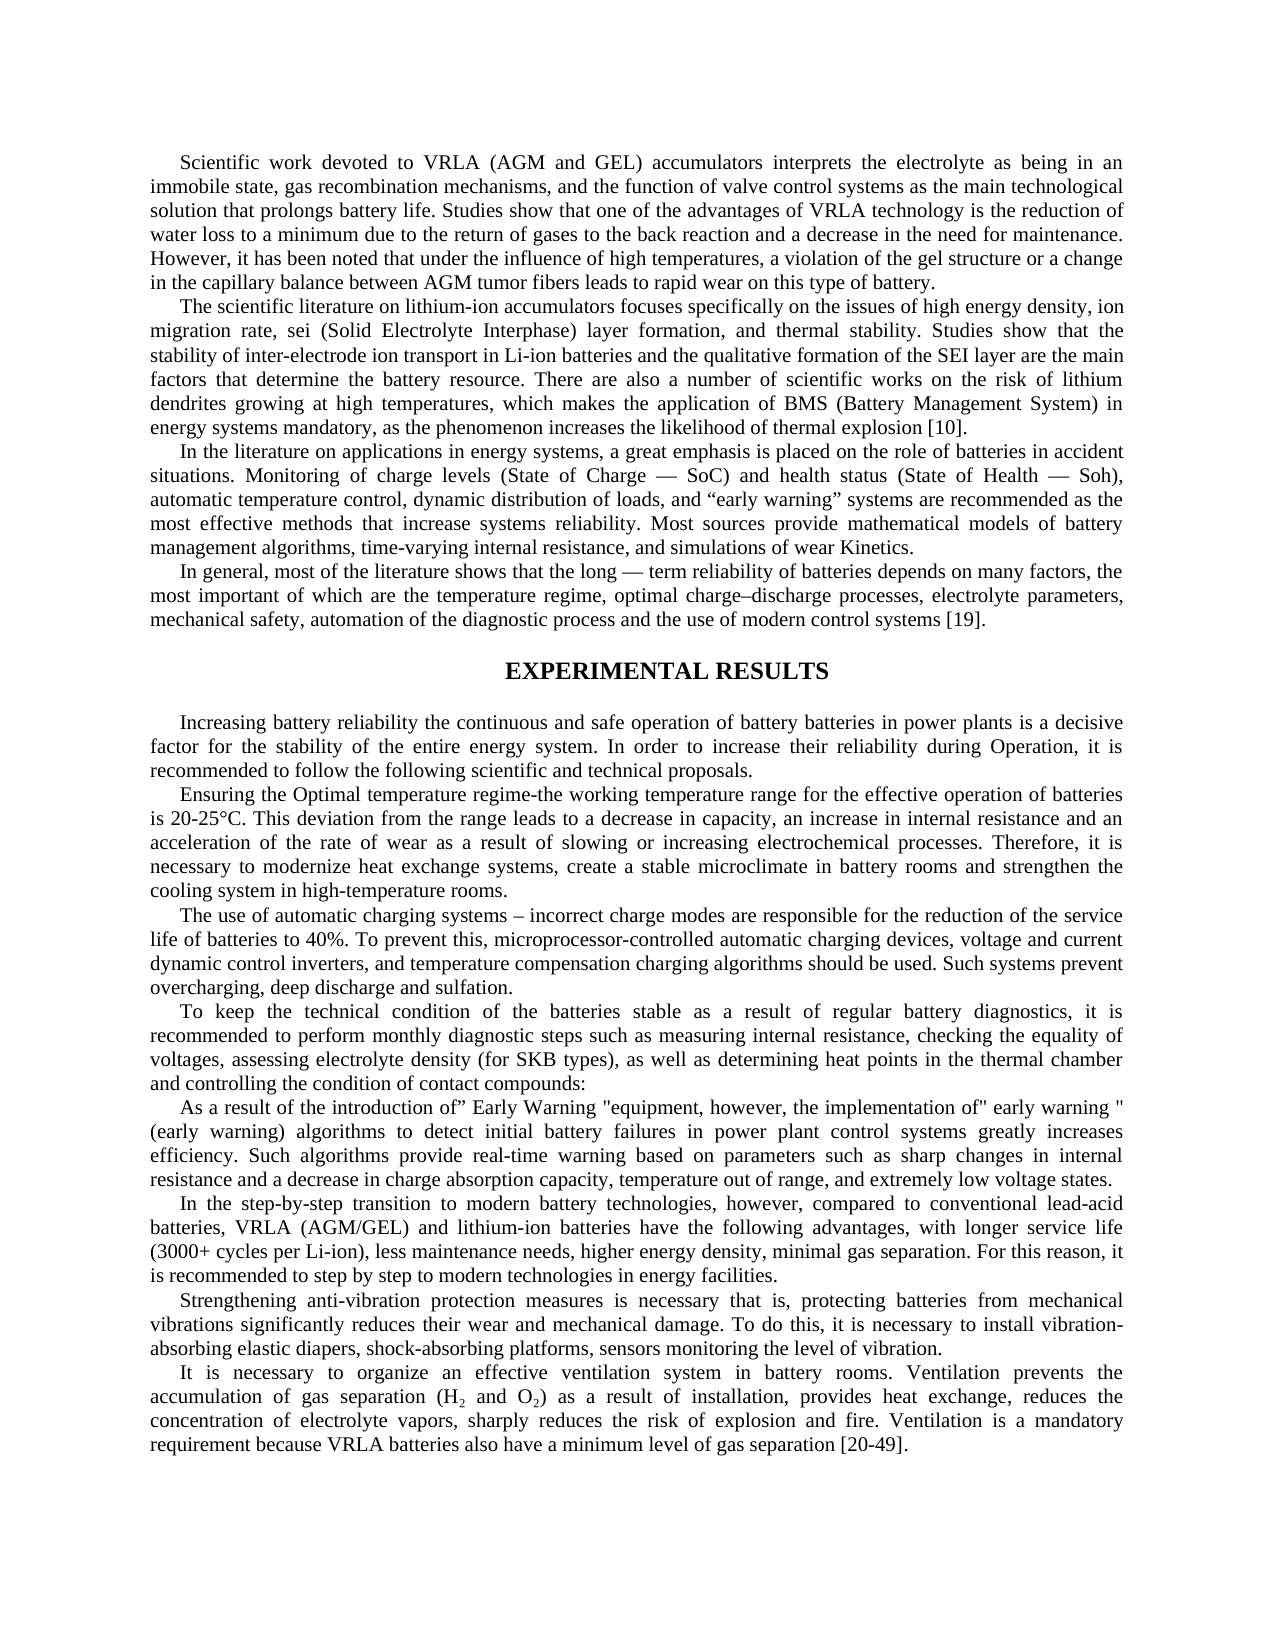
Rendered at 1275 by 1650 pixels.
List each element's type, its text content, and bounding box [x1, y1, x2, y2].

text Strengthening anti-vibration protection measures is necessary that is, protecting batteries from mechanical vibrations significantly reduces their wear and mechanical damage. To do this, it is necessary to install vibration-absorbing elastic diapers, shock-absorbing platforms, sensors monitoring the level of vibration. [150, 1287, 1125, 1360]
text Scientific work devoted to VRLA (AGM and GEL) accumulators interprets the electrolyte as being in an immobile state, gas recombination mechanisms, and the function of valve control systems as the main technological solution that prolongs battery life. Studies show that one of the advantages of VRLA technology is the reduction of water loss to a minimum due to the return of gases to the back reaction and a decrease in the need for maintenance. However, it has been noted that under the influence of high temperatures, a violation of the gel structure or a change in the capillary balance between AGM tumor fibers leads to rapid wear on this type of battery. [150, 150, 1125, 294]
text Increasing battery reliability the continuous and safe operation of battery batteries in power plants is a decisive factor for the stability of the entire energy system. In order to increase their reliability during Operation, it is recommended to follow the following scientific and technical proposals. [150, 710, 1125, 782]
text As a result of the introduction of” Early Warning "equipment, however, the implementation of" early warning " (early warning) algorithms to detect initial battery failures in power plant control systems greatly increases efficiency. Such algorithms provide real-time warning based on parameters such as sharp changes in internal resistance and a decrease in charge absorption capacity, temperature out of range, and extremely low voltage states. [150, 1095, 1125, 1191]
text The scientific literature on lithium-ion accumulators focuses specifically on the issues of high energy density, ion migration rate, sei (Solid Electrolyte Interphase) layer formation, and thermal stability. Studies show that the stability of inter-electrode ion transport in Li-ion batteries and the qualitative formation of the SEI layer are the main factors that determine the battery resource. There are also a number of scientific works on the risk of lithium dendrites growing at high temperatures, which makes the application of BMS (Battery Management System) in energy systems mandatory, as the phenomenon increases the likelihood of thermal explosion [10]. [150, 294, 1125, 439]
text To keep the technical condition of the batteries stable as a result of regular battery diagnostics, it is recommended to perform monthly diagnostic steps such as measuring internal resistance, checking the equality of voltages, assessing electrolyte density (for SKB types), as well as determining heat points in the thermal chamber and controlling the condition of contact compounds: [150, 999, 1125, 1095]
text Ensuring the Optimal temperature regime-the working temperature range for the effective operation of batteries is 20-25°C. This deviation from the range leads to a decrease in capacity, an increase in internal resistance and an acceleration of the rate of wear as a result of slowing or increasing electrochemical processes. Therefore, it is necessary to modernize heat exchange systems, create a stable microclimate in battery rooms and strengthen the cooling system in high-temperature rooms. [150, 782, 1125, 902]
text The use of automatic charging systems – incorrect charge modes are responsible for the reduction of the service life of batteries to 40%. To prevent this, microprocessor-controlled automatic charging devices, voltage and current dynamic control inverters, and temperature compensation charging algorithms should be used. Such systems prevent overcharging, deep discharge and sulfation. [150, 902, 1125, 999]
text In the step-by-step transition to modern battery technologies, however, compared to conventional lead-acid batteries, VRLA (AGM/GEL) and lithium-ion batteries have the following advantages, with longer service life (3000+ cycles per Li-ion), less maintenance needs, higher energy density, minimal gas separation. For this reason, it is recommended to step by step to modern technologies in energy facilities. [150, 1191, 1125, 1287]
text EXPERIMENTAL RESULTS [150, 656, 1125, 685]
text In general, most of the literature shows that the long — term reliability of batteries depends on many factors, the most important of which are the temperature regime, optimal charge–discharge processes, electrolyte parameters, mechanical safety, automation of the diagnostic process and the use of modern control systems [19]. [150, 559, 1125, 631]
text In the literature on applications in energy systems, a great emphasis is placed on the role of batteries in accident situations. Monitoring of charge levels (State of Charge — SoC) and health status (State of Health — Soh), automatic temperature control, dynamic distribution of loads, and “early warning” systems are recommended as the most effective methods that increase systems reliability. Most sources provide mathematical models of battery management algorithms, time-varying internal resistance, and simulations of wear Kinetics. [150, 439, 1125, 559]
text It is necessary to organize an effective ventilation system in battery rooms. Ventilation prevents the accumulation of gas separation (H₂ and O₂) as a result of installation, provides heat exchange, reduces the concentration of electrolyte vapors, sharply reduces the risk of explosion and fire. Ventilation is a mandatory requirement because VRLA batteries also have a minimum level of gas separation [20-49]. [150, 1360, 1125, 1456]
